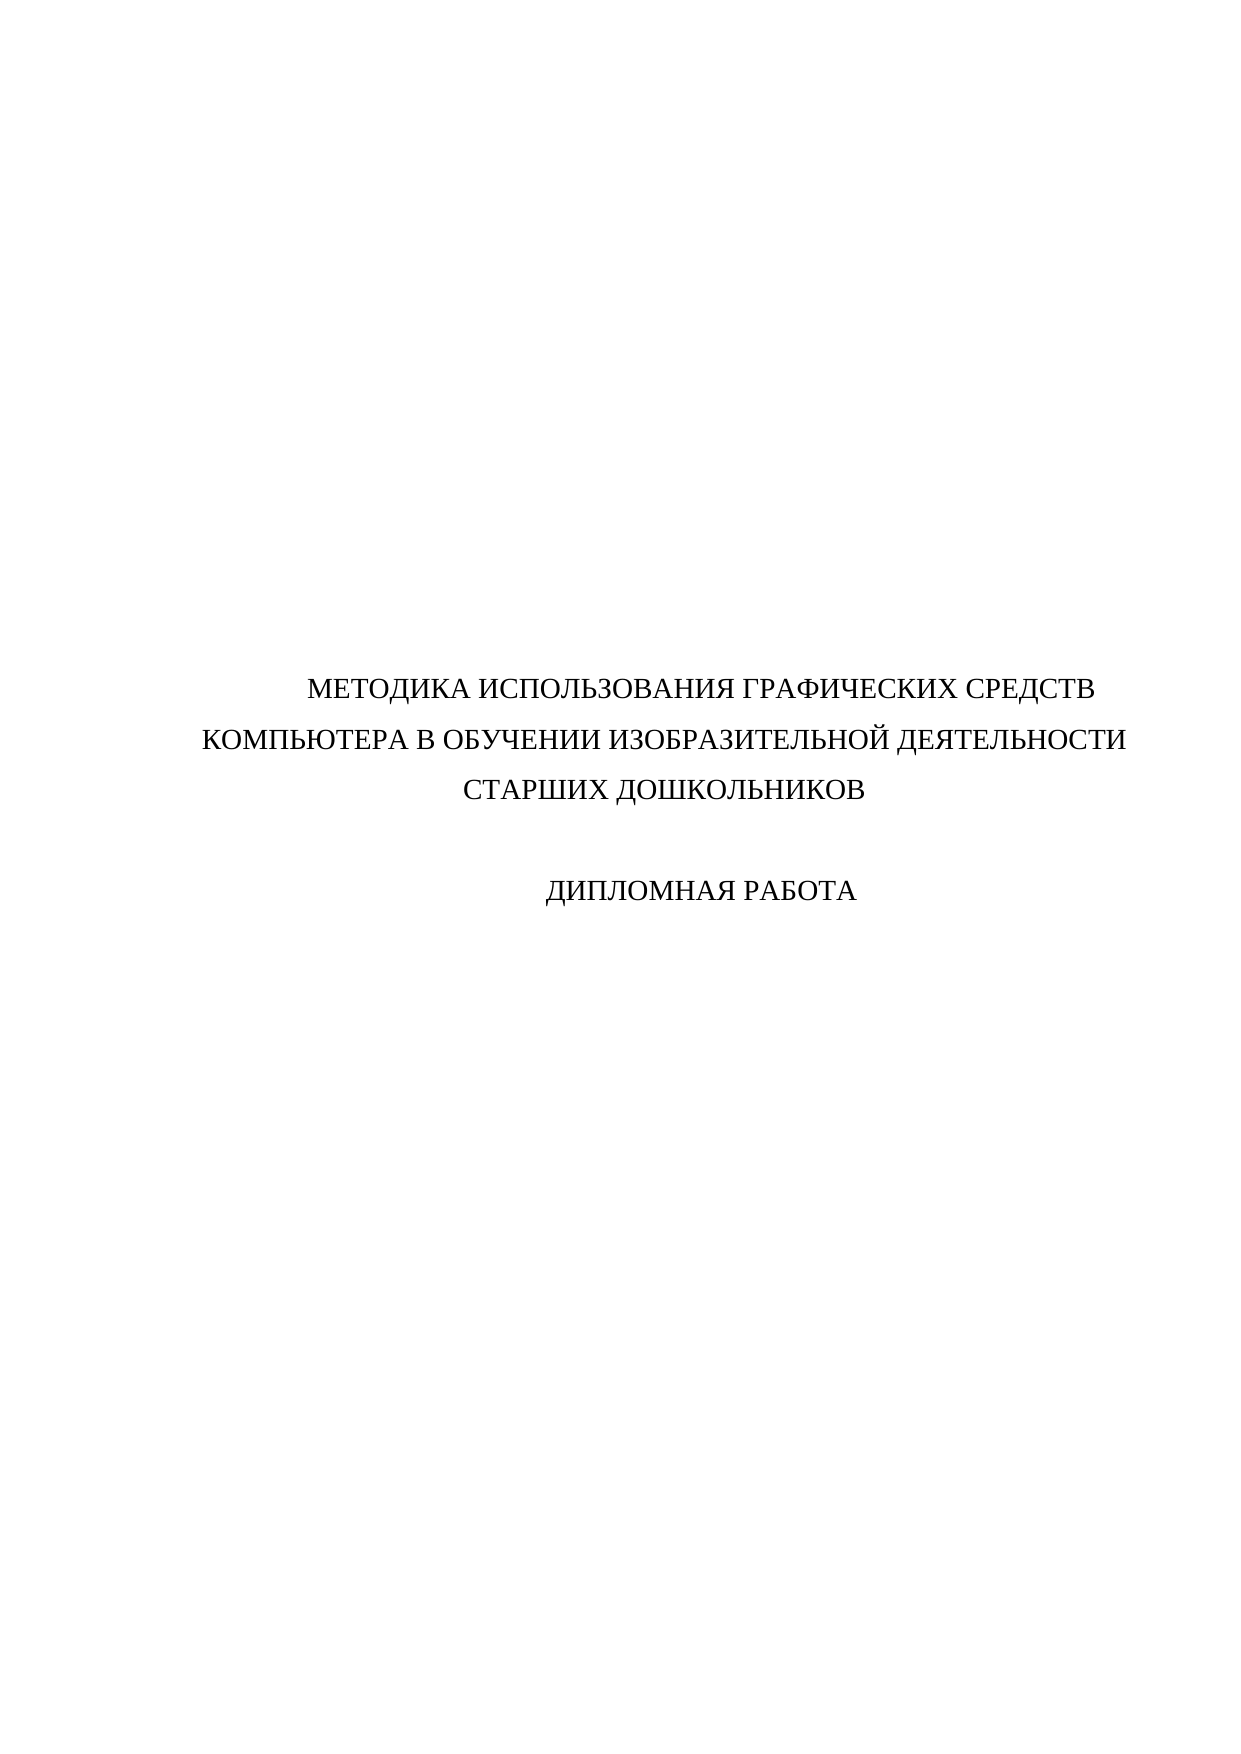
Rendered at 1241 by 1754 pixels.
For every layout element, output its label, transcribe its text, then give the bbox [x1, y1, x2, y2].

text методика ИСПОЛЬЗОВАНИЯ ГРАФИЧЕСКИХ СРЕДСТВ КОМПЬЮТЕРА В ОбучениИ изобразительной деятельности старших дошкольников [177, 672, 1152, 806]
text ДИПЛОМНАЯ РАБОТА [177, 873, 1152, 906]
